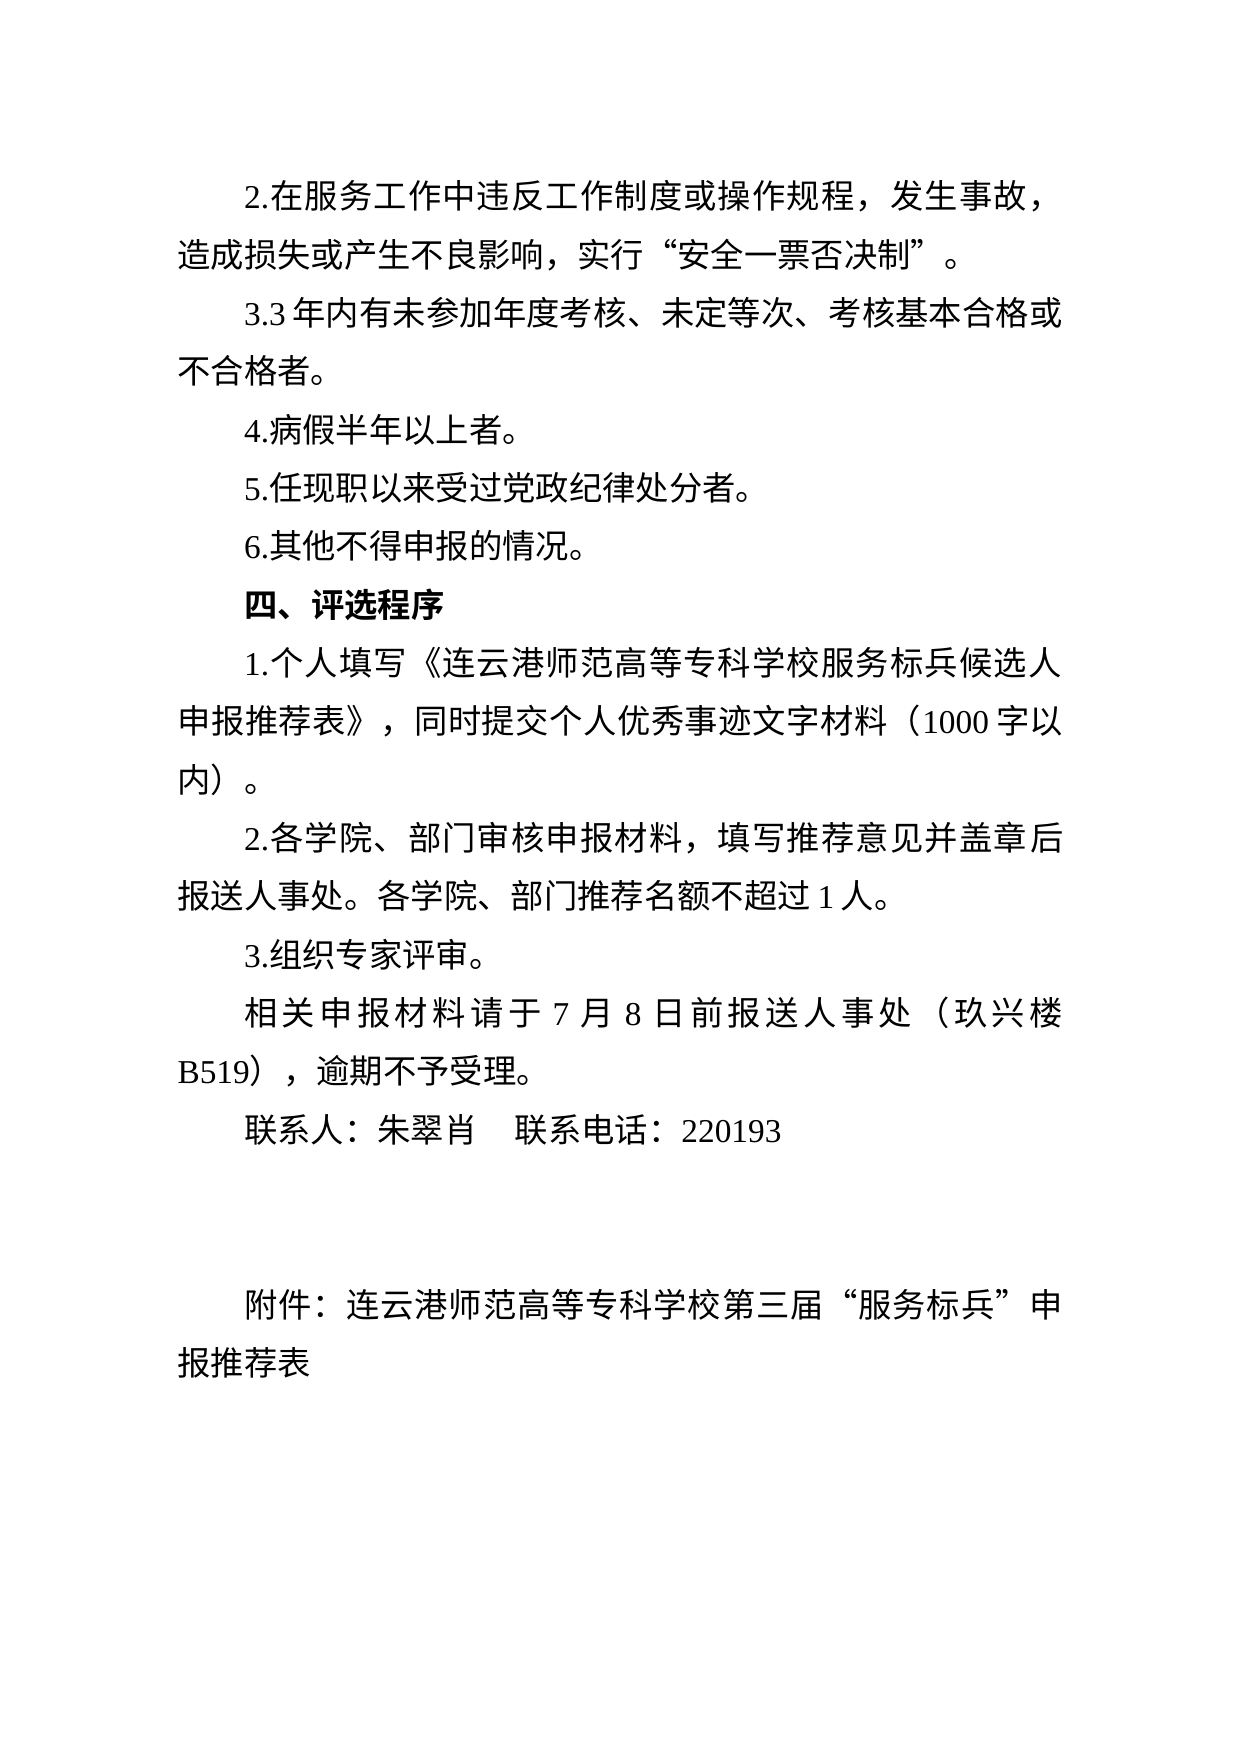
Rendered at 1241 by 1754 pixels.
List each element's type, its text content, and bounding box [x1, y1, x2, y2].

text 附件：连云港师范高等专科学校第三届“服务标兵”申报推荐表 [177, 1270, 1063, 1387]
text 2.各学院、部门审核申报材料，填写推荐意见并盖章后报送人事处。各学院、部门推荐名额不超过1人。 [177, 804, 1063, 920]
text 1.个人填写《连云港师范高等专科学校服务标兵候选人申报推荐表》，同时提交个人优秀事迹文字材料（1000字以内）。 [177, 629, 1063, 804]
text 2.在服务工作中违反工作制度或操作规程，发生事故，造成损失或产生不良影响，实行“安全一票否决制”。 [177, 162, 1063, 279]
text 3.3年内有未参加年度考核、未定等次、考核基本合格或不合格者。 [177, 279, 1063, 395]
text 联系人：朱翠肖 联系电话：220193 [177, 1095, 1063, 1154]
text 4.病假半年以上者。 [177, 395, 1063, 454]
text 3.组织专家评审。 [177, 920, 1063, 979]
text 6.其他不得申报的情况。 [177, 512, 1063, 570]
text 四、评选程序 [177, 570, 1063, 629]
text 相关申报材料请于7月8日前报送人事处（玖兴楼B519），逾期不予受理。 [177, 979, 1063, 1095]
text 5.任现职以来受过党政纪律处分者。 [177, 454, 1063, 512]
